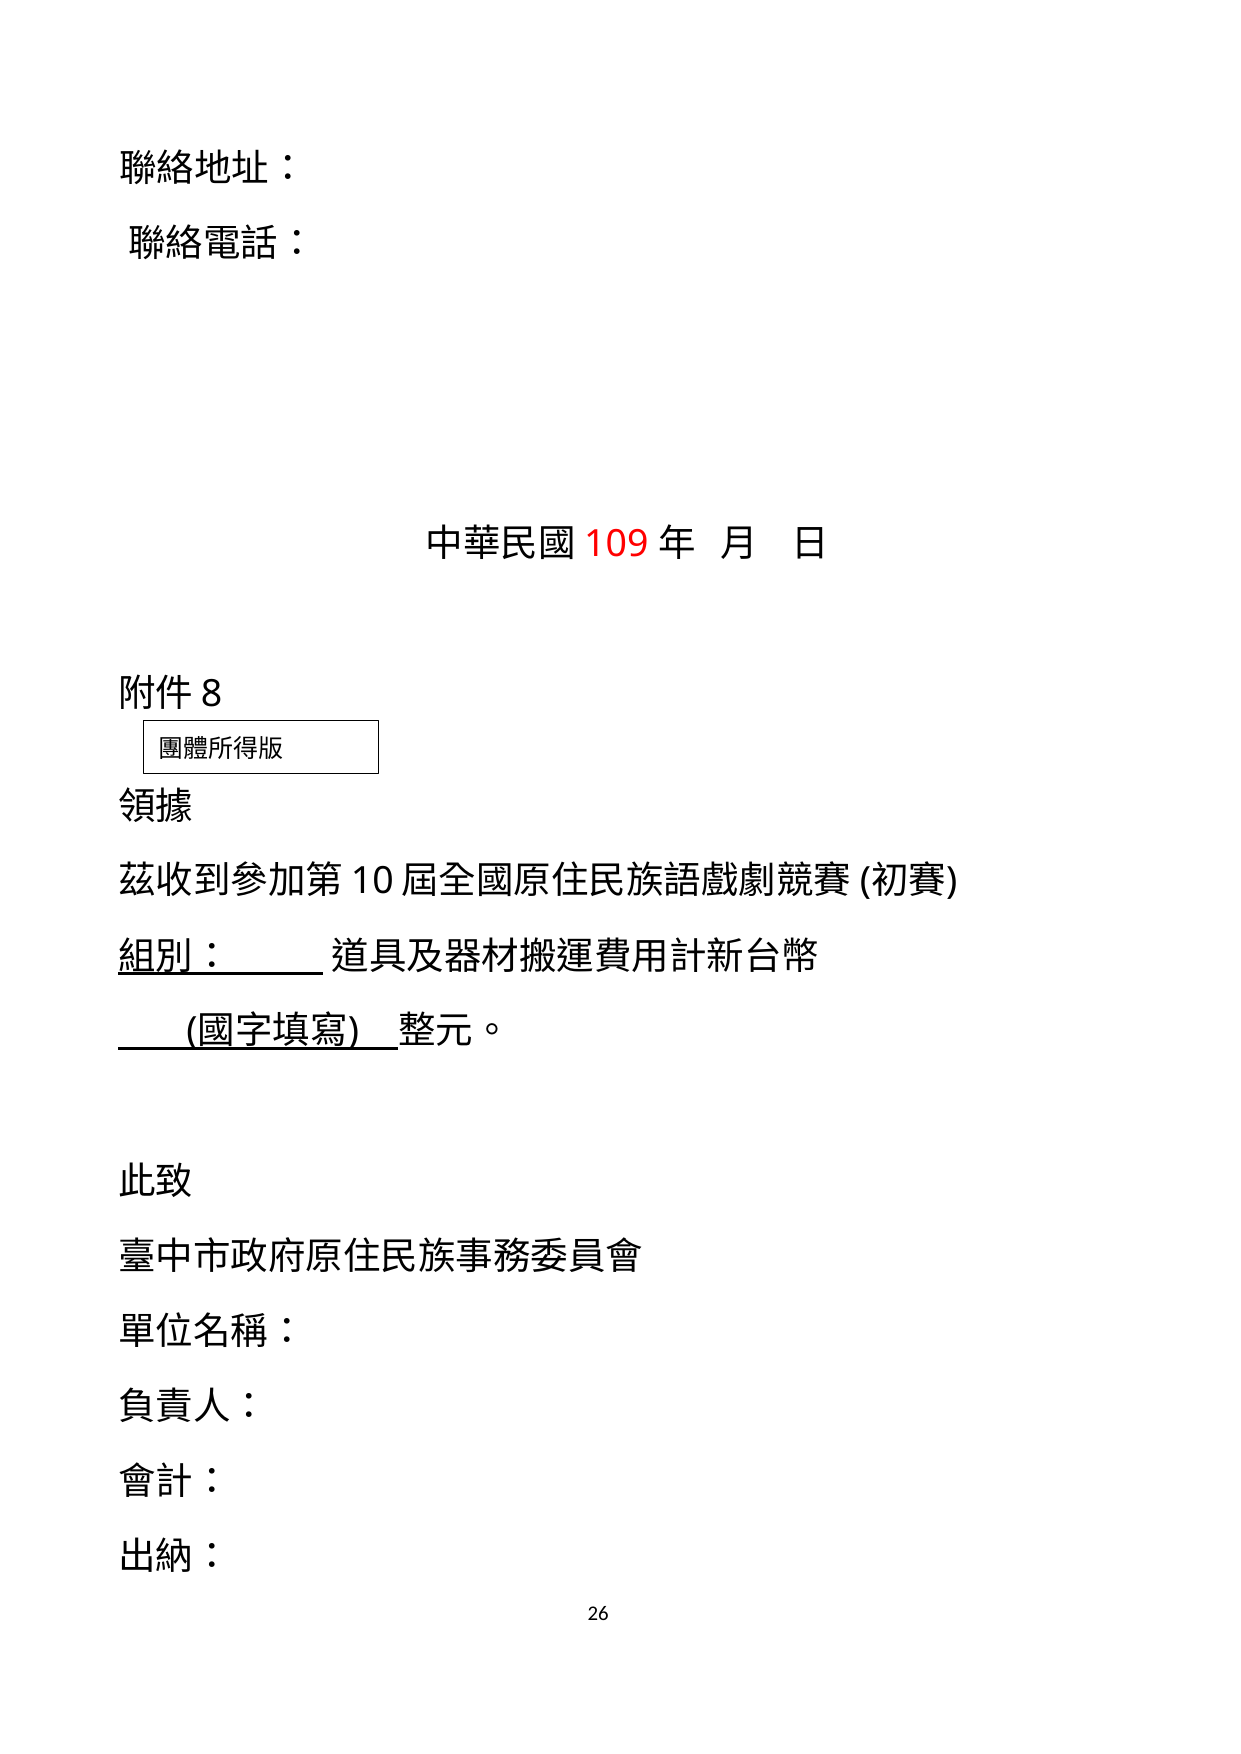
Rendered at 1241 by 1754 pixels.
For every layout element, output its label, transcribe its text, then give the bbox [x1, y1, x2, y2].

list 單位名稱： [118, 1290, 1137, 1365]
list 聯絡電話： [118, 203, 1137, 278]
list 負責人： [118, 1365, 1137, 1440]
list 茲收到參加第10屆全國原住民族語戲劇競賽 (初賽) [118, 840, 1137, 915]
list 附件8 [118, 653, 1137, 728]
list 會計： [118, 1440, 1137, 1515]
list 領據 [118, 765, 1137, 840]
list (國字填寫) 整元。 [118, 990, 1137, 1065]
list 中華民國 109 年 月 日 [118, 503, 1137, 578]
list 聯絡地址： [109, 128, 1137, 203]
list 組別： 道具及器材搬運費用計新台幣 [118, 915, 1137, 990]
list 出納： [118, 1515, 1137, 1590]
list 臺中市政府原住民族事務委員會 [118, 1215, 1137, 1290]
list 此致 [118, 1140, 1137, 1215]
